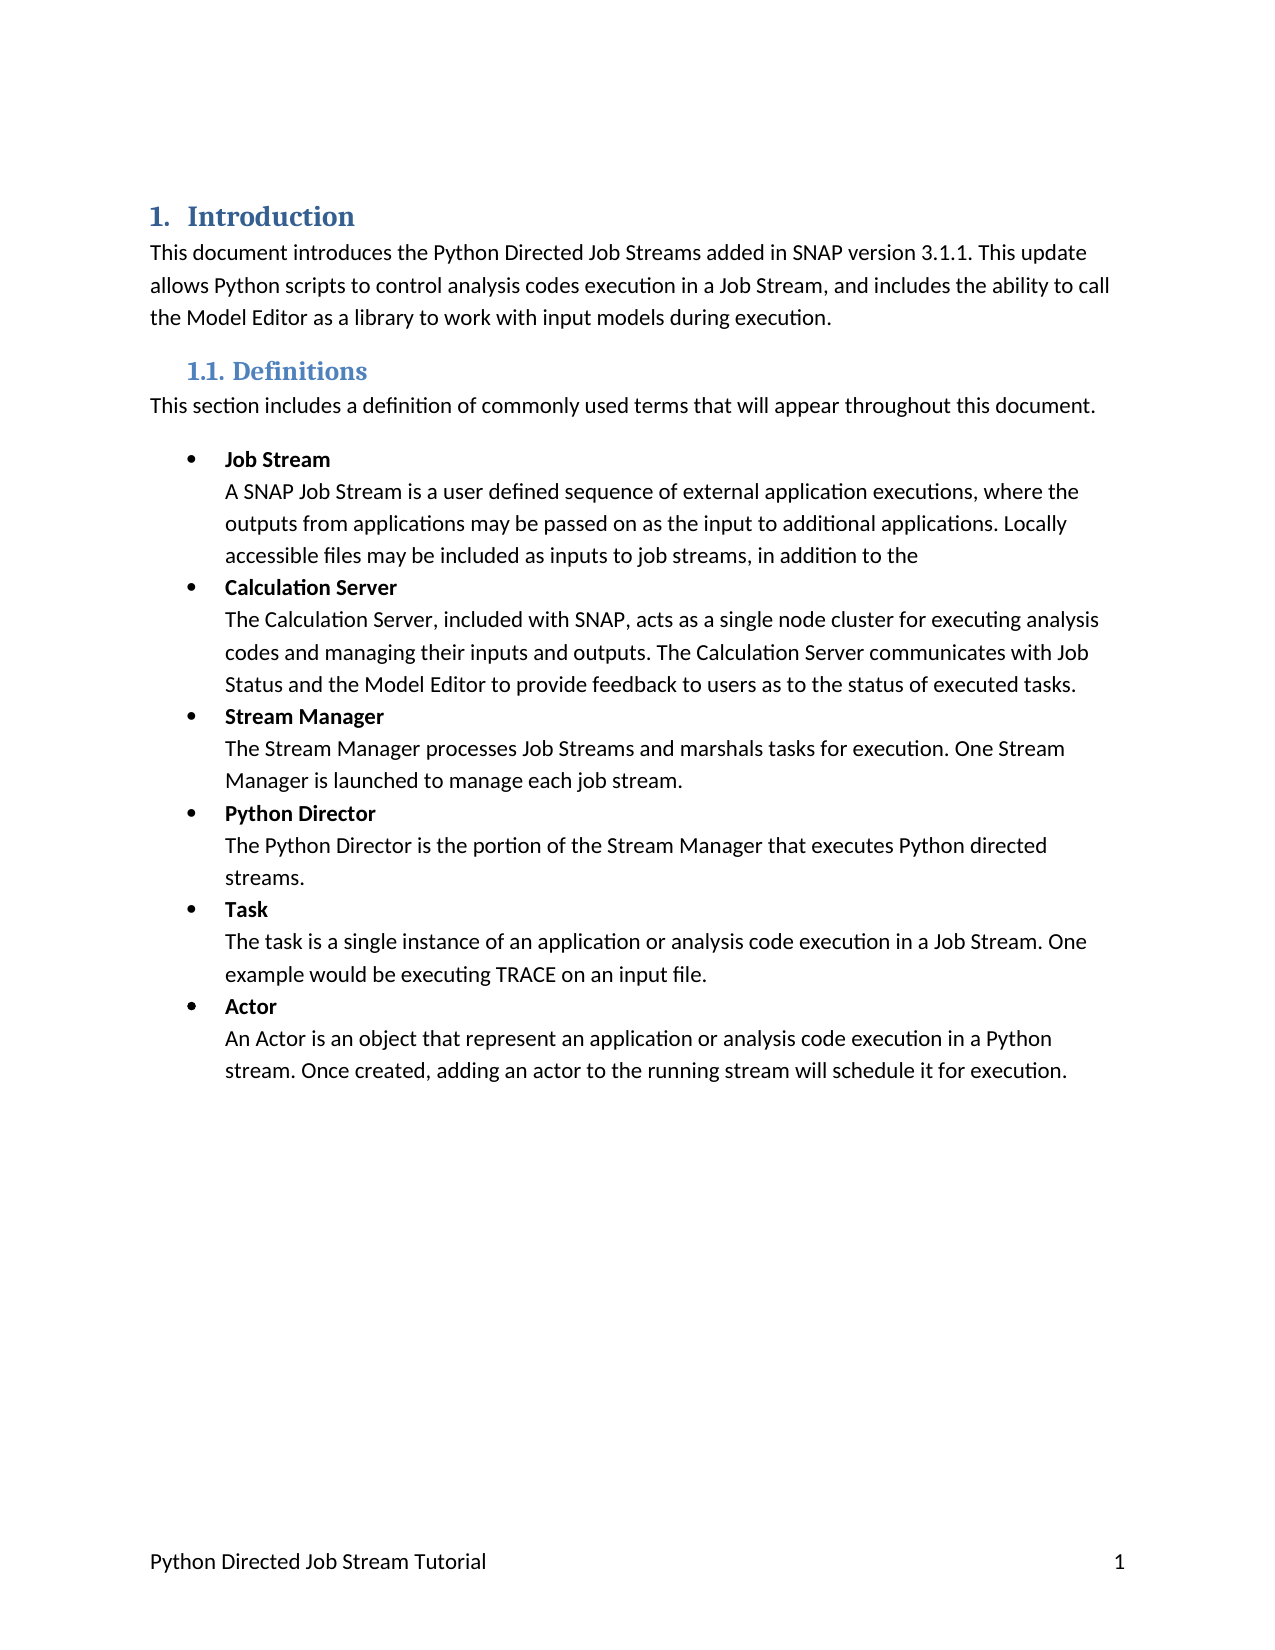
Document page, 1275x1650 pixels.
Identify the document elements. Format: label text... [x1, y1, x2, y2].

list Stream Manager [187, 702, 1125, 730]
subtitle Definitions [187, 356, 1125, 387]
list Job Stream [187, 445, 1125, 473]
list Calculation Server [187, 573, 1125, 601]
list Python Director [187, 799, 1125, 827]
list The Calculation Server, included with SNAP, acts as a single node cluster for executing analysis codes and managing their inputs and outputs. The Calculation Server communicates with Job Status and the Model Editor to provide feedback to users as to the status of executed tasks. [225, 606, 1125, 698]
list Task [187, 895, 1125, 923]
list The Stream Manager processes Job Streams and marshals tasks for execution. One Stream Manager is launched to manage each job stream. [225, 734, 1125, 794]
list The Python Director is the portion of the Stream Manager that executes Python directed streams. [225, 831, 1125, 891]
list An Actor is an object that represent an application or analysis code execution in a Python stream. Once created, adding an actor to the running stream will schedule it for execution. [225, 1024, 1125, 1084]
list A SNAP Job Stream is a user defined sequence of external application executions, where the outputs from applications may be passed on as the input to additional applications. Locally accessible files may be included as inputs to job streams, in addition to the [225, 477, 1125, 569]
list The task is a single instance of an application or analysis code execution in a Job Stream. One example would be executing TRACE on an input file. [225, 927, 1125, 988]
list Actor [187, 992, 1125, 1020]
subtitle Introduction [150, 200, 1125, 233]
text This document introduces the Python Directed Job Streams added in SNAP version 3.1.1. This update allows Python scripts to control analysis codes execution in a Job Stream, and includes the ability to call the Model Editor as a library to work with input models during execution. [150, 238, 1125, 331]
text This section includes a definition of commonly used terms that will appear throughout this document. [150, 392, 1125, 420]
